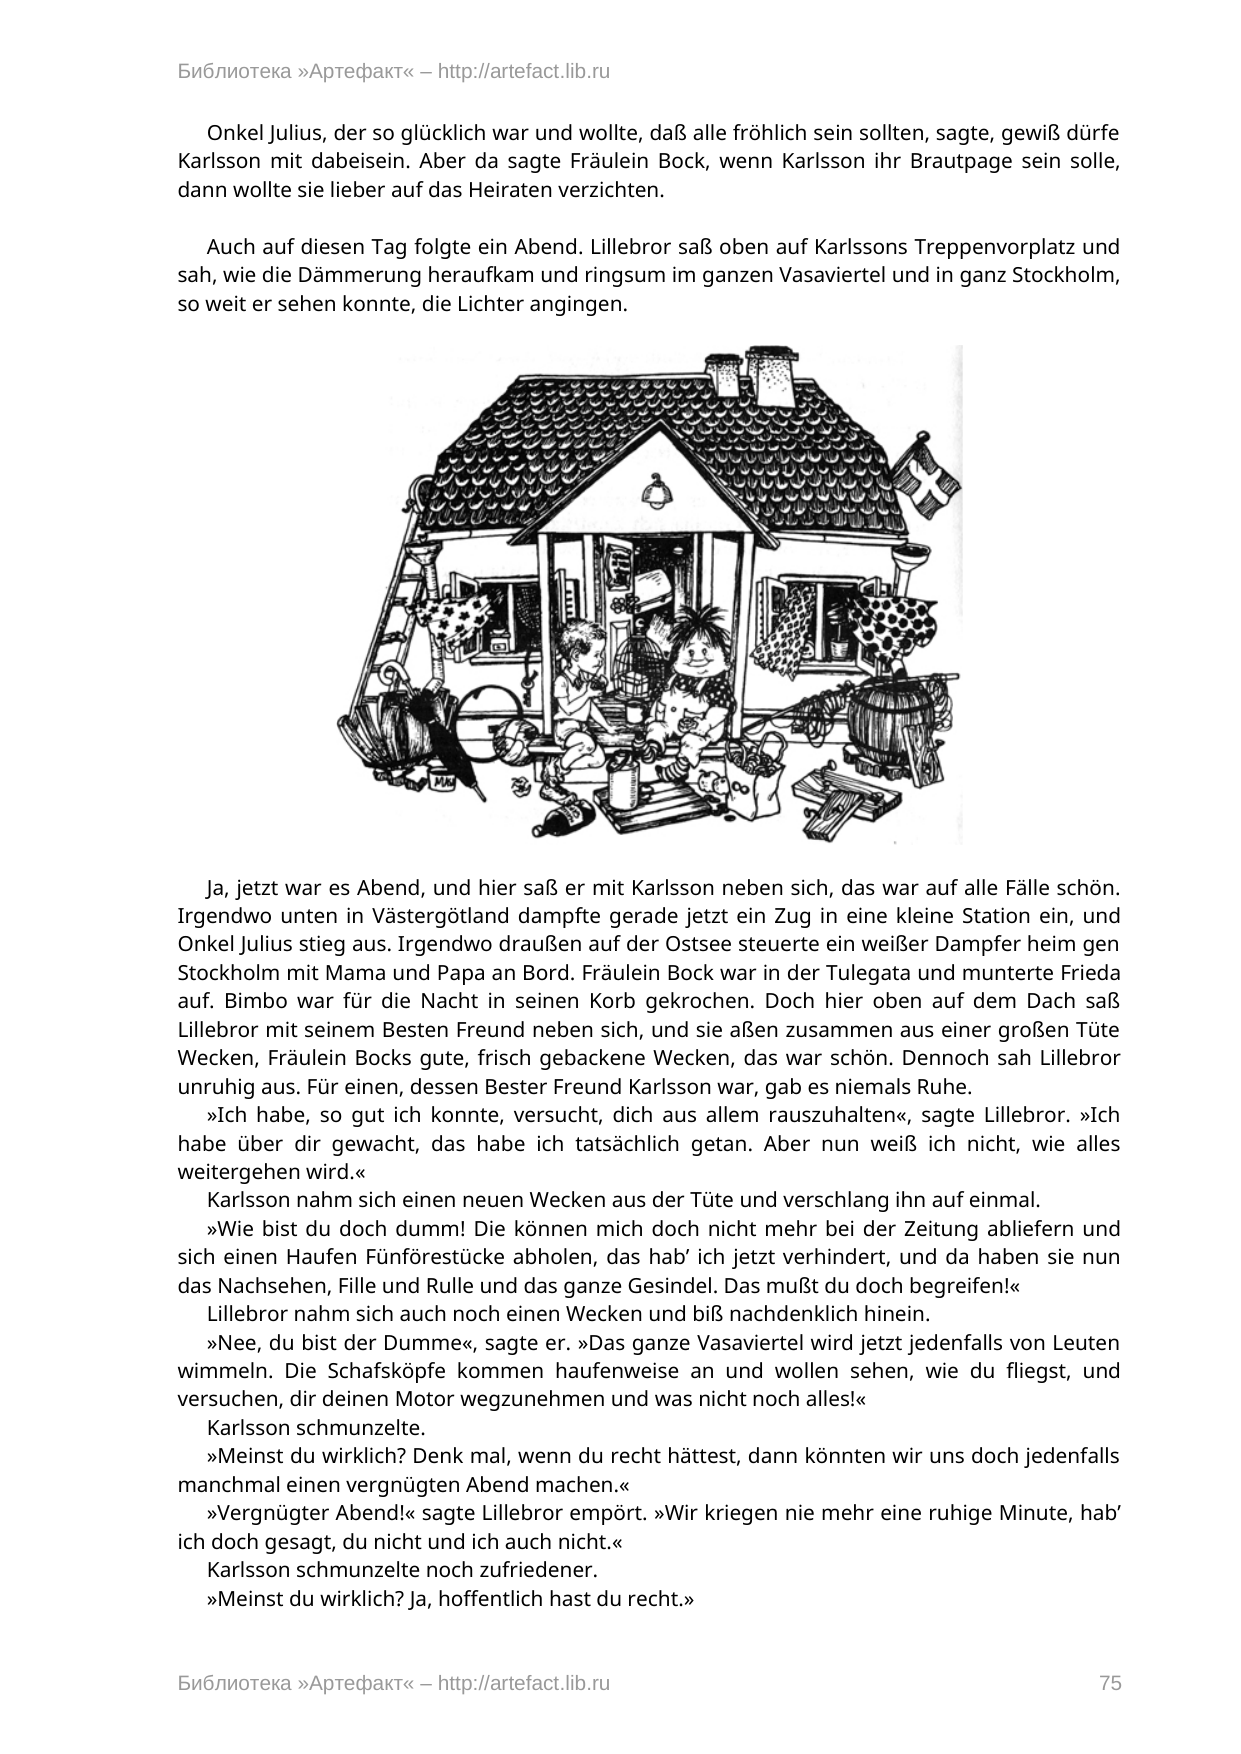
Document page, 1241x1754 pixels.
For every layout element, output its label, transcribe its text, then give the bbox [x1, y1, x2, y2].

text Lillebror nahm sich auch noch einen Wecken und biß nachdenklich hinein. [177, 1299, 1122, 1328]
text »Ich habe, so gut ich konnte, versucht, dich aus allem rauszuhalten«, sagte Lillebror. »Ich habe über dir gewacht, das habe ich tatsächlich getan. Aber nun weiß ich nicht, wie alles weitergehen wird.« [177, 1100, 1122, 1186]
text »Nee, du bist der Dumme«, sagte er. »Das ganze Vasaviertel wird jetzt jedenfalls von Leuten wimmeln. Die Schafsköpfe kommen haufenweise an und wollen sehen, wie du fliegst, und versuchen, dir deinen Motor wegzunehmen und was nicht noch alles!« [177, 1328, 1122, 1413]
text Karlsson schmunzelte noch zufriedener. [177, 1555, 1122, 1584]
text Auch auf diesen Tag folgte ein Abend. Lillebror saß oben auf Karlssons Treppenvorplatz und sah, wie die Dämmerung heraufkam und ringsum im ganzen Vasaviertel und in ganz Stockholm, so weit er sehen konnte, die Lichter angingen. [177, 232, 1122, 317]
text »Meinst du wirklich? Denk mal, wenn du recht hättest, dann könnten wir uns doch jedenfalls manchmal einen vergnügten Abend machen.« [177, 1441, 1122, 1498]
text Karlsson schmunzelte. [177, 1413, 1122, 1441]
picture [336, 345, 963, 845]
text Karlsson nahm sich einen neuen Wecken aus der Tüte und verschlang ihn auf einmal. [177, 1186, 1122, 1214]
text Onkel Julius, der so glücklich war und wollte, daß alle fröhlich sein sollten, sagte, gewiß dürfe Karlsson mit dabeisein. Aber da sagte Fräulein Bock, wenn Karlsson ihr Brautpage sein solle, dann wollte sie lieber auf das Heiraten verzichten. [177, 118, 1122, 203]
text »Wie bist du doch dumm! Die können mich doch nicht mehr bei der Zeitung abliefern und sich einen Haufen Fünförestücke abholen, das hab’ ich jetzt verhindert, und da haben sie nun das Nachsehen, Fille und Rulle und das ganze Gesindel. Das mußt du doch begreifen!« [177, 1214, 1122, 1299]
text »Meinst du wirklich? Ja, hoffentlich hast du recht.» [177, 1584, 1122, 1612]
text Ja, jetzt war es Abend, und hier saß er mit Karlsson neben sich, das war auf alle Fälle schön. Irgendwo unten in Västergötland dampfte gerade jetzt ein Zug in eine kleine Station ein, und Onkel Julius stieg aus. Irgendwo draußen auf der Ostsee steuerte ein weißer Dampfer heim gen Stockholm mit Mama und Papa an Bord. Fräulein Bock war in der Tulegata und munterte Frieda auf. Bimbo war für die Nacht in seinen Korb gekrochen. Doch hier oben auf dem Dach saß Lillebror mit seinem Besten Freund neben sich, und sie aßen zusammen aus einer großen Tüte Wecken, Fräulein Bocks gute, frisch gebackene Wecken, das war schön. Dennoch sah Lillebror unruhig aus. Für einen, dessen Bester Freund Karlsson war, gab es niemals Ruhe. [177, 873, 1122, 1100]
text »Vergnügter Abend!« sagte Lillebror empört. »Wir kriegen nie mehr eine ruhige Minute, hab’ ich doch gesagt, du nicht und ich auch nicht.« [177, 1498, 1122, 1555]
